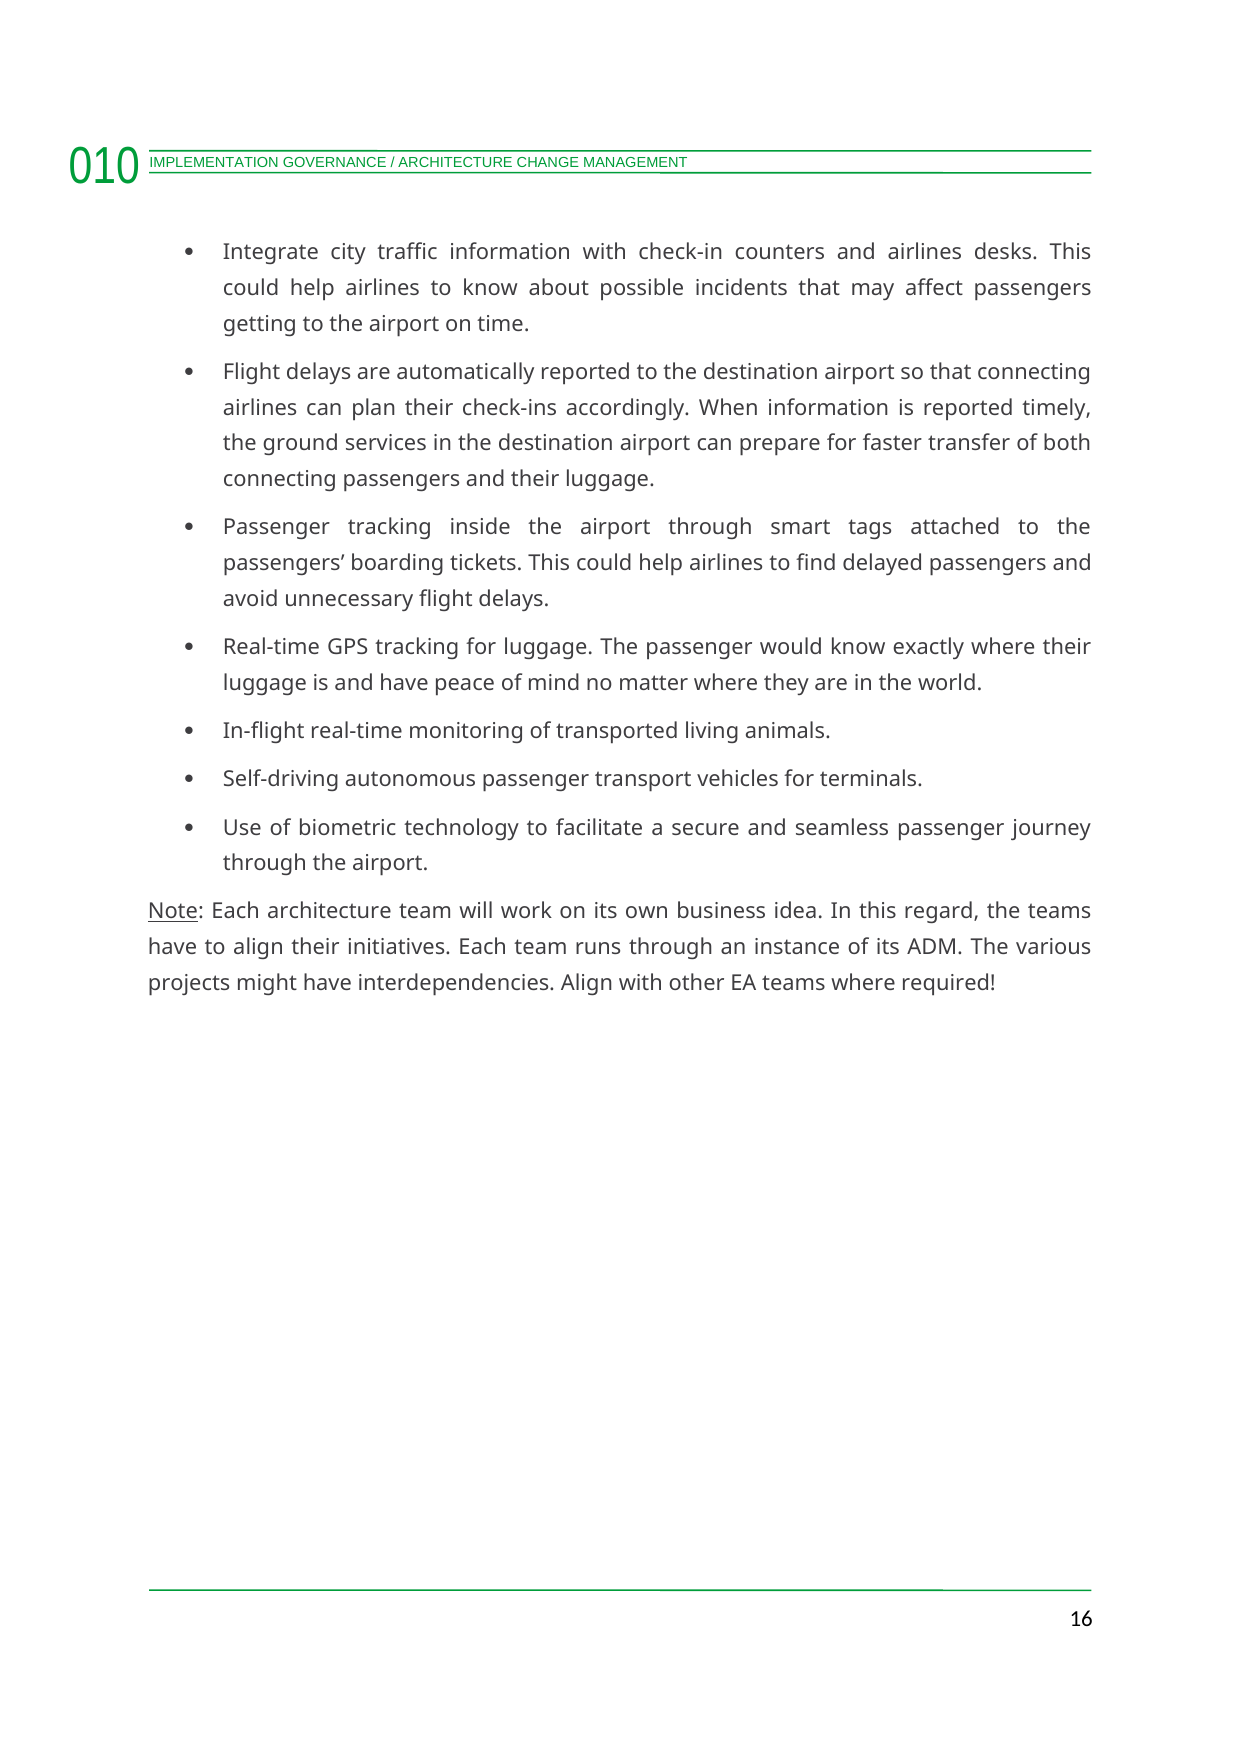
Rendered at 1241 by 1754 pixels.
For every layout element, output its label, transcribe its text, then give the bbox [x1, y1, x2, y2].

list Self-driving autonomous passenger transport vehicles for terminals. [185, 763, 1092, 793]
list Integrate city traffic information with check-in counters and airlines desks. This could help airlines to know about possible incidents that may affect passengers getting to the airport on time. [185, 236, 1092, 337]
text Note: Each architecture team will work on its own business idea. In this regard, the teams have to align their initiatives. Each team runs through an instance of its ADM. The various projects might have interdependencies. Align with other EA teams where required! [148, 895, 1092, 997]
list Passenger tracking inside the airport through smart tags attached to the passengers’ boarding tickets. This could help airlines to find delayed passengers and avoid unnecessary flight delays. [185, 511, 1092, 613]
list Use of biometric technology to facilitate a secure and seamless passenger journey through the airport. [185, 811, 1092, 877]
list Real-time GPS tracking for luggage. The passenger would know exactly where their luggage is and have peace of mind no matter where they are in the world. [185, 631, 1092, 697]
list Flight delays are automatically reported to the destination airport so that connecting airlines can plan their check-ins accordingly. When information is reported timely, the ground services in the destination airport can prepare for faster transfer of both connecting passengers and their luggage. [185, 356, 1092, 493]
list In-flight real-time monitoring of transported living animals. [185, 715, 1092, 745]
